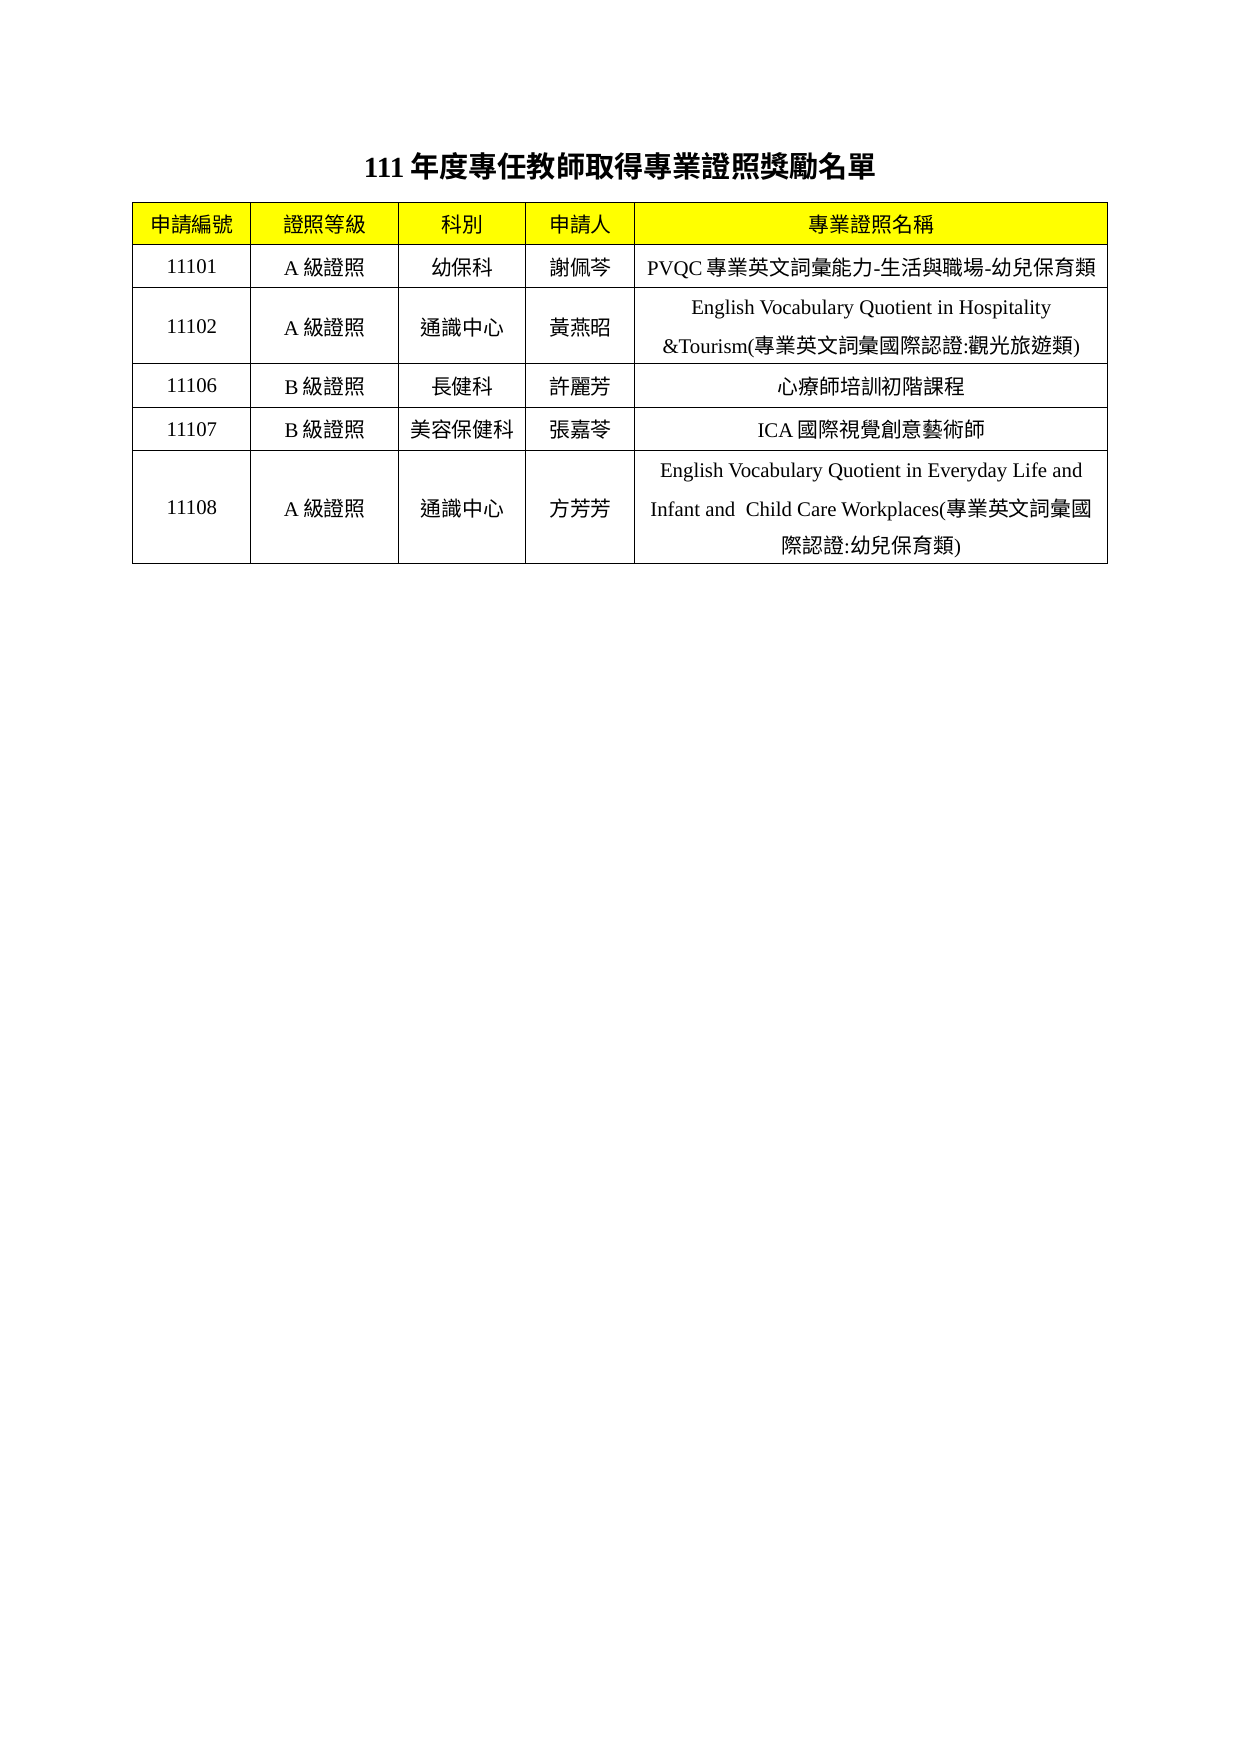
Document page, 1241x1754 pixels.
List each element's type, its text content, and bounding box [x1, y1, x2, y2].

table_cell English Vocabulary Quotient in Everyday Life and Infant and Child Care Workplaces(專業英文詞彙國際認證:幼兒保育類) [635, 451, 1107, 563]
table_cell 通識中心 [399, 288, 525, 363]
table_header 專業證照名稱 [635, 203, 1107, 244]
table_cell B級證照 [251, 364, 398, 407]
table_cell 黃燕昭 [526, 288, 634, 363]
table_cell A級證照 [251, 288, 398, 363]
table_cell 方芳芳 [526, 451, 634, 563]
table_cell 長健科 [399, 364, 525, 407]
table_cell PVQC專業英文詞彙能力-生活與職場-幼兒保育類 [635, 245, 1107, 287]
table_cell A級證照 [251, 451, 398, 563]
table_cell B級證照 [251, 408, 398, 450]
table_cell 謝佩芩 [526, 245, 634, 287]
table_cell 11102 [133, 288, 250, 363]
table_cell A級證照 [251, 245, 398, 287]
table_cell English Vocabulary Quotient in Hospitality &Tourism(專業英文詞彙國際認證:觀光旅遊類) [635, 288, 1107, 363]
text 111年度專任教師取得專業證照獎勵名單 [75, 127, 1165, 202]
table_header 證照等級 [251, 203, 398, 244]
table_header 申請人 [526, 203, 634, 244]
table_cell 幼保科 [399, 245, 525, 287]
table_header 申請編號 [133, 203, 250, 244]
table_cell ICA國際視覺創意藝術師 [635, 408, 1107, 450]
table_cell 許麗芳 [526, 364, 634, 407]
table_cell 通識中心 [399, 451, 525, 563]
table_cell 11101 [133, 245, 250, 287]
table_header 科別 [399, 203, 525, 244]
table_cell 11107 [133, 408, 250, 450]
table_cell 11106 [133, 364, 250, 407]
table_cell 11108 [133, 451, 250, 563]
table_cell 美容保健科 [399, 408, 525, 450]
table_cell 張嘉苓 [526, 408, 634, 450]
table_cell 心療師培訓初階課程 [635, 364, 1107, 407]
